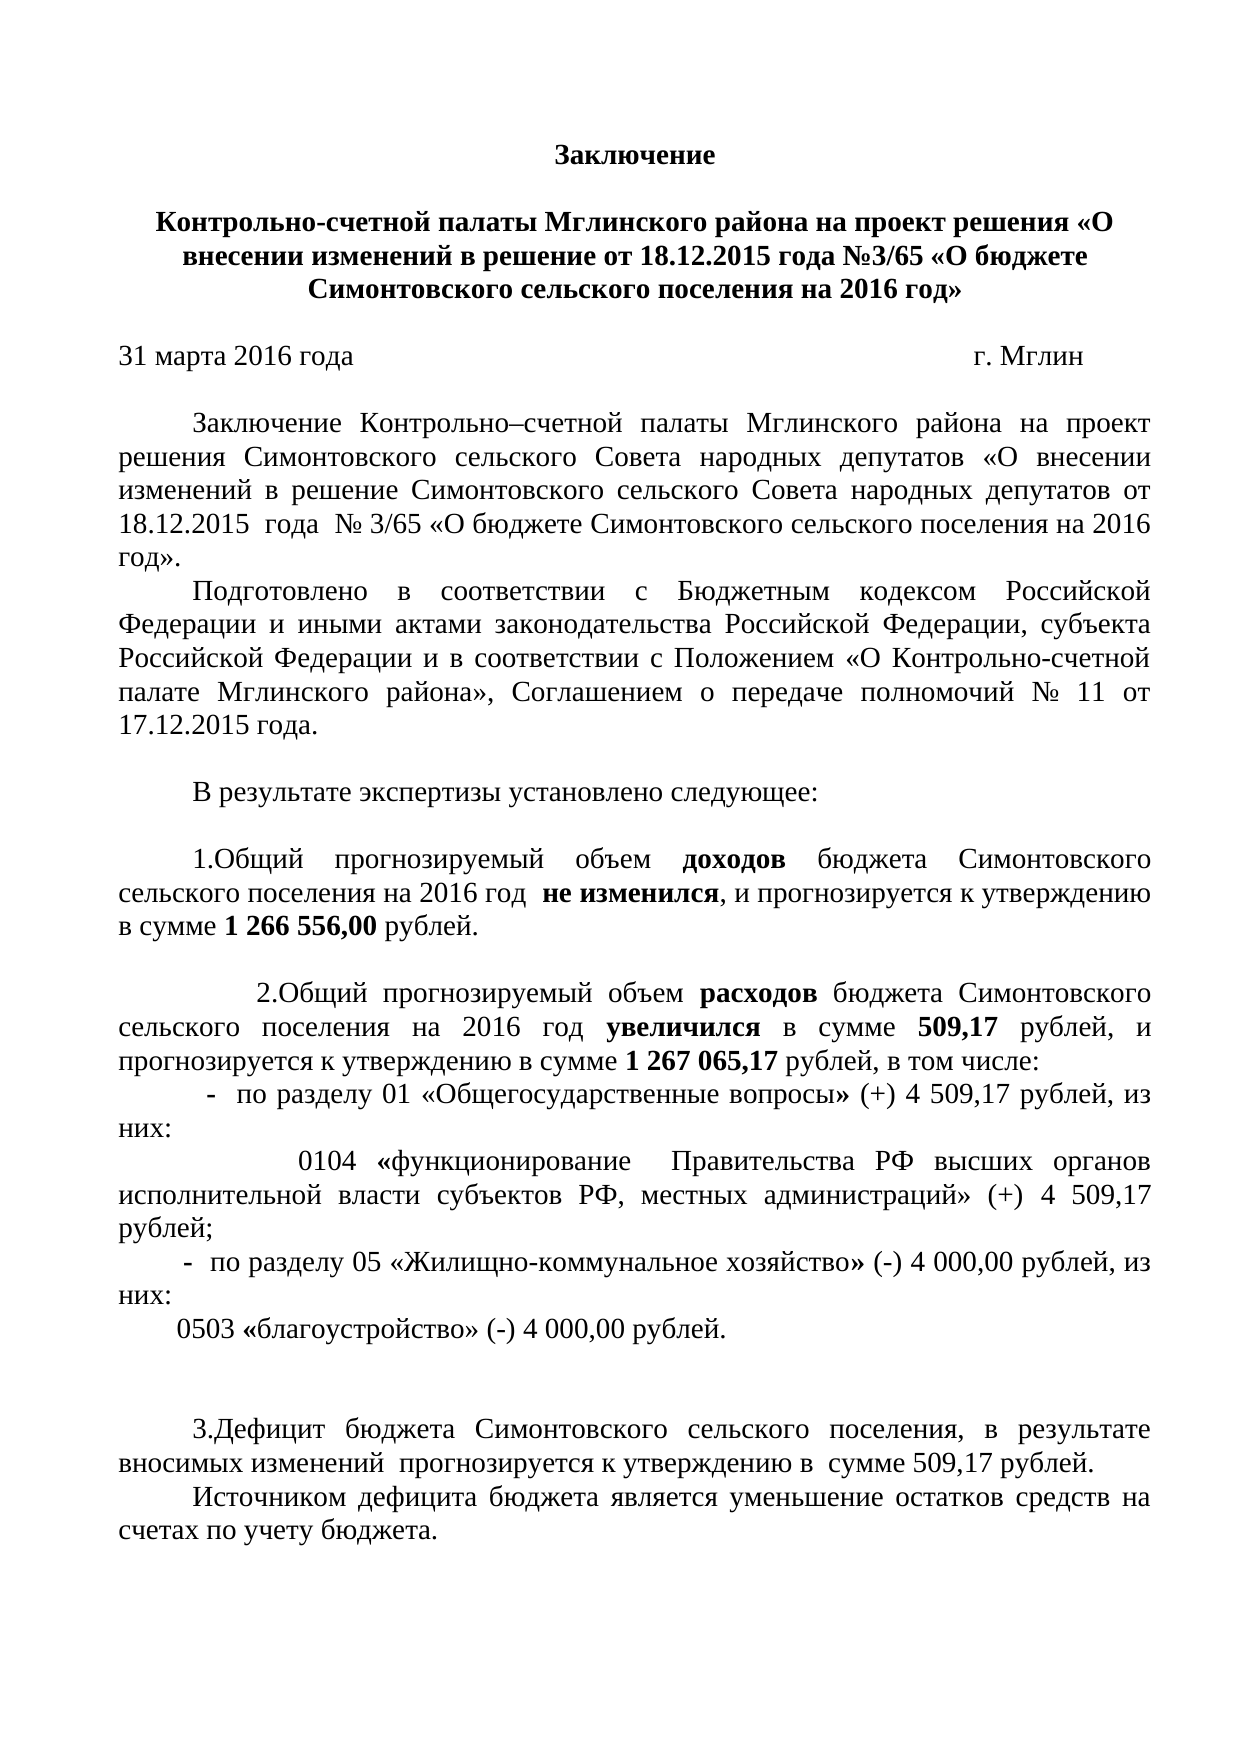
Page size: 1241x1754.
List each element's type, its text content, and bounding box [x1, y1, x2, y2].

list 1.Общий прогнозируемый объем доходов бюджета Симонтовского сельского поселения на 2016 год не изменился, и прогнозируется к утверждению в сумме 1 266 556,00 рублей. [118, 841, 1152, 942]
text Источником дефицита бюджета является уменьшение остатков средств на счетах по учету бюджета. [118, 1479, 1152, 1546]
text Заключение [118, 137, 1152, 171]
text - по разделу 01 «Общегосударственные вопросы» (+) 4 509,17 рублей, из них: [118, 1076, 1152, 1143]
text 31 марта 2016 года г. Мглин [118, 338, 1152, 372]
text 0503 «благоустройство» (-) 4 000,00 рублей. [118, 1311, 1152, 1344]
text 0104 «функционирование Правительства РФ высших органов исполнительной власти субъектов РФ, местных администраций» (+) 4 509,17 рублей; [118, 1143, 1152, 1244]
text Заключение Контрольно–счетной палаты Мглинского района на проект решения Симонтовского сельского Совета народных депутатов «О внесении изменений в решение Симонтовского сельского Совета народных депутатов от 18.12.2015 года № 3/65 «О бюджете Симонтовского сельского поселения на 2016 год». [118, 405, 1152, 573]
text Контрольно-счетной палаты Мглинского района на проект решения «О внесении изменений в решение от 18.12.2015 года №3/65 «О бюджете Симонтовского сельского поселения на 2016 год» [118, 204, 1152, 305]
list 2.Общий прогнозируемый объем расходов бюджета Симонтовского сельского поселения на 2016 год увеличился в сумме 509,17 рублей, и прогнозируется к утверждению в сумме 1 267 065,17 рублей, в том числе: [118, 976, 1152, 1076]
text Подготовлено в соответствии с Бюджетным кодексом Российской Федерации и иными актами законодательства Российской Федерации, субъекта Российской Федерации и в соответствии с Положением «О Контрольно-счетной палате Мглинского района», Соглашением о передаче полномочий № 11 от 17.12.2015 года. [118, 573, 1152, 741]
text - по разделу 05 «Жилищно-коммунальное хозяйство» (-) 4 000,00 рублей, из них: [118, 1244, 1152, 1311]
text В результате экспертизы установлено следующее: [118, 774, 1152, 808]
text 3.Дефицит бюджета Симонтовского сельского поселения, в результате вносимых изменений прогнозируется к утверждению в сумме 509,17 рублей. [118, 1412, 1152, 1479]
